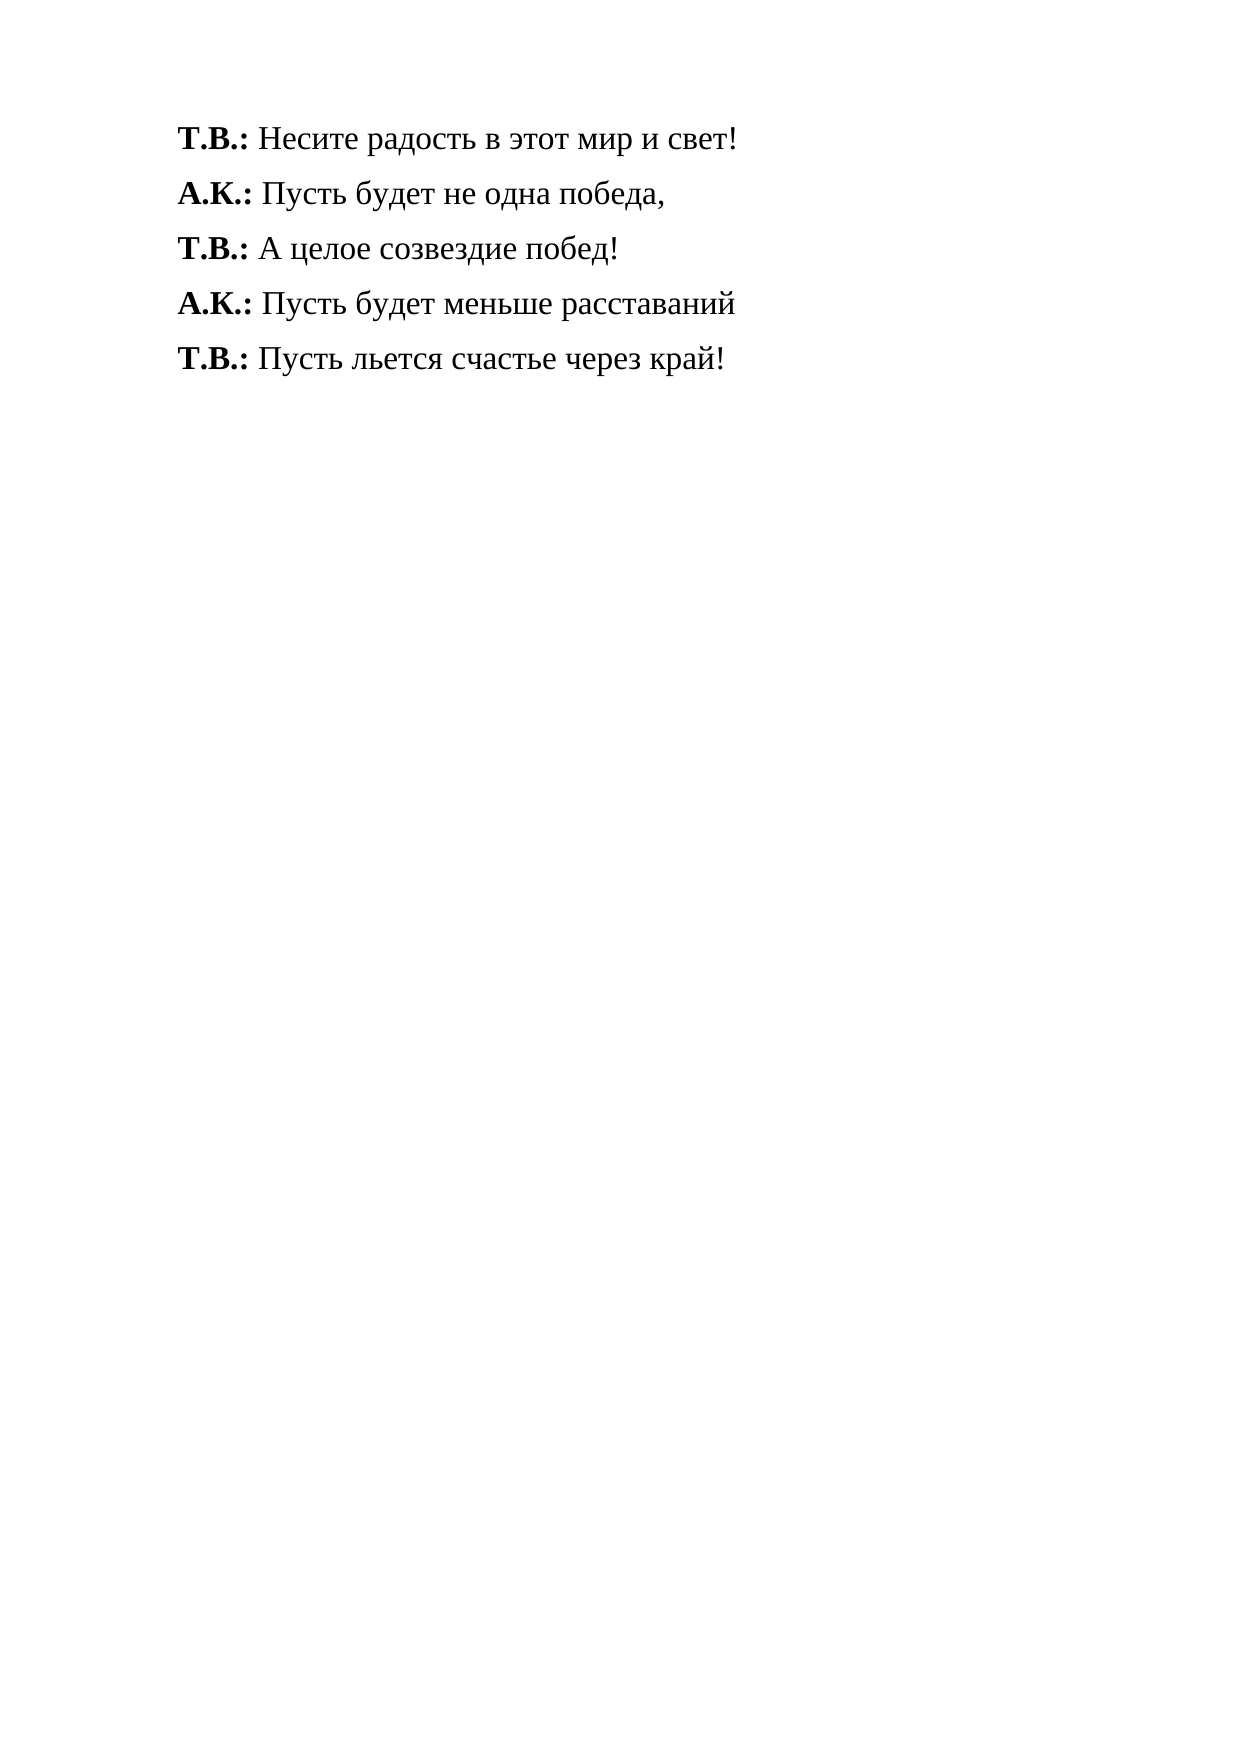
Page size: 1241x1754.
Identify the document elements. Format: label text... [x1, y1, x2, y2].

text Т.В.: А целое созвездие побед! [177, 228, 1152, 266]
text Т.В.: Пусть льется счастье через край! [177, 338, 1152, 376]
text А.К.: Пусть будет не одна победа, [177, 173, 1152, 211]
text Т.В.: Несите радость в этот мир и свет! [177, 118, 1152, 156]
text А.К.: Пусть будет меньше расставаний [177, 283, 1152, 321]
